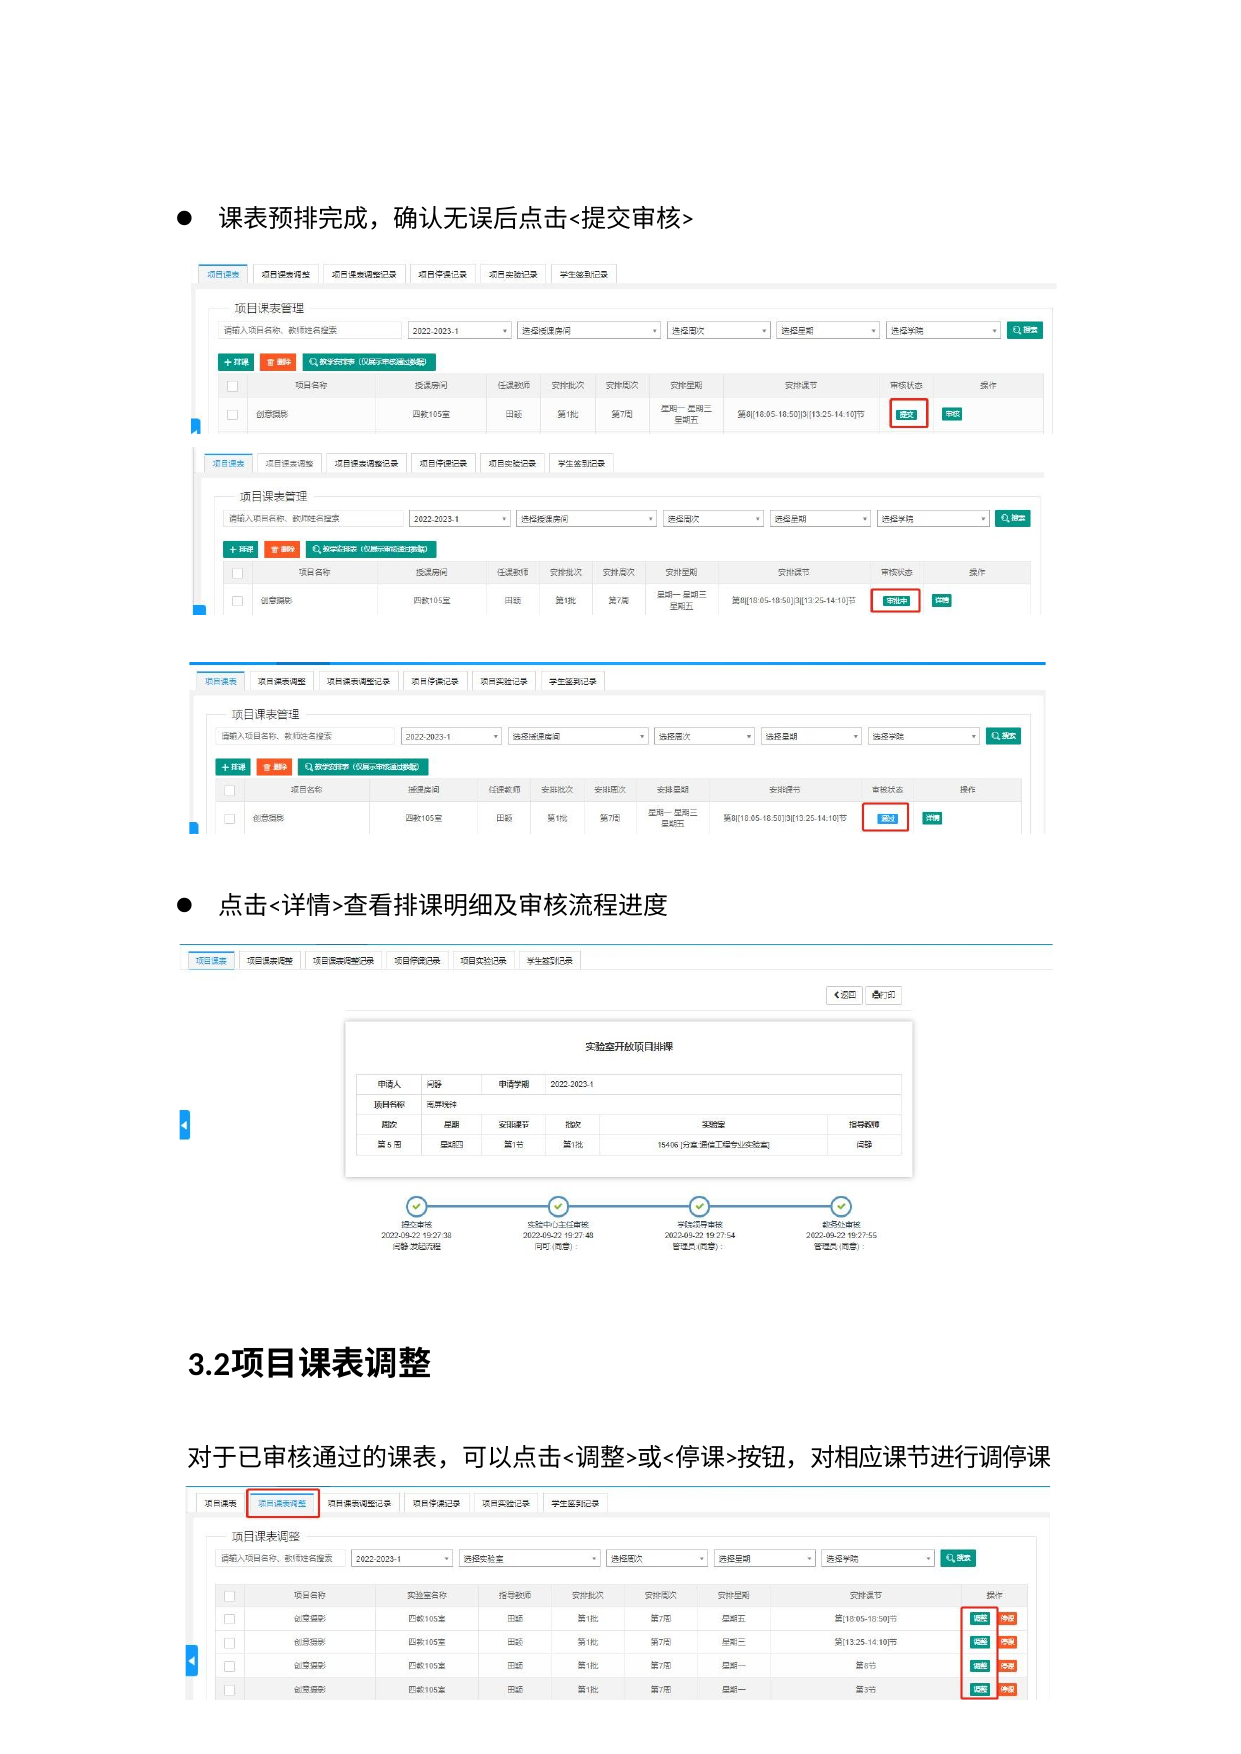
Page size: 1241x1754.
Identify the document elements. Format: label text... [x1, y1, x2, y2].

subtitle 项目课表调整 [187, 1336, 1071, 1385]
list 点击<详情>查看排课明细及审核流程进度 [175, 885, 1071, 921]
picture [191, 259, 1057, 434]
picture [185, 1486, 1050, 1700]
picture [189, 662, 1046, 834]
text 对于已审核通过的课表，可以点击<调整>或<停课>按钮，对相应课节进行调停课申请 [187, 1437, 1053, 1528]
picture [191, 447, 1045, 615]
list 课表预排完成，确认无误后点击<提交审核> [175, 198, 1071, 234]
picture [179, 944, 1053, 1256]
